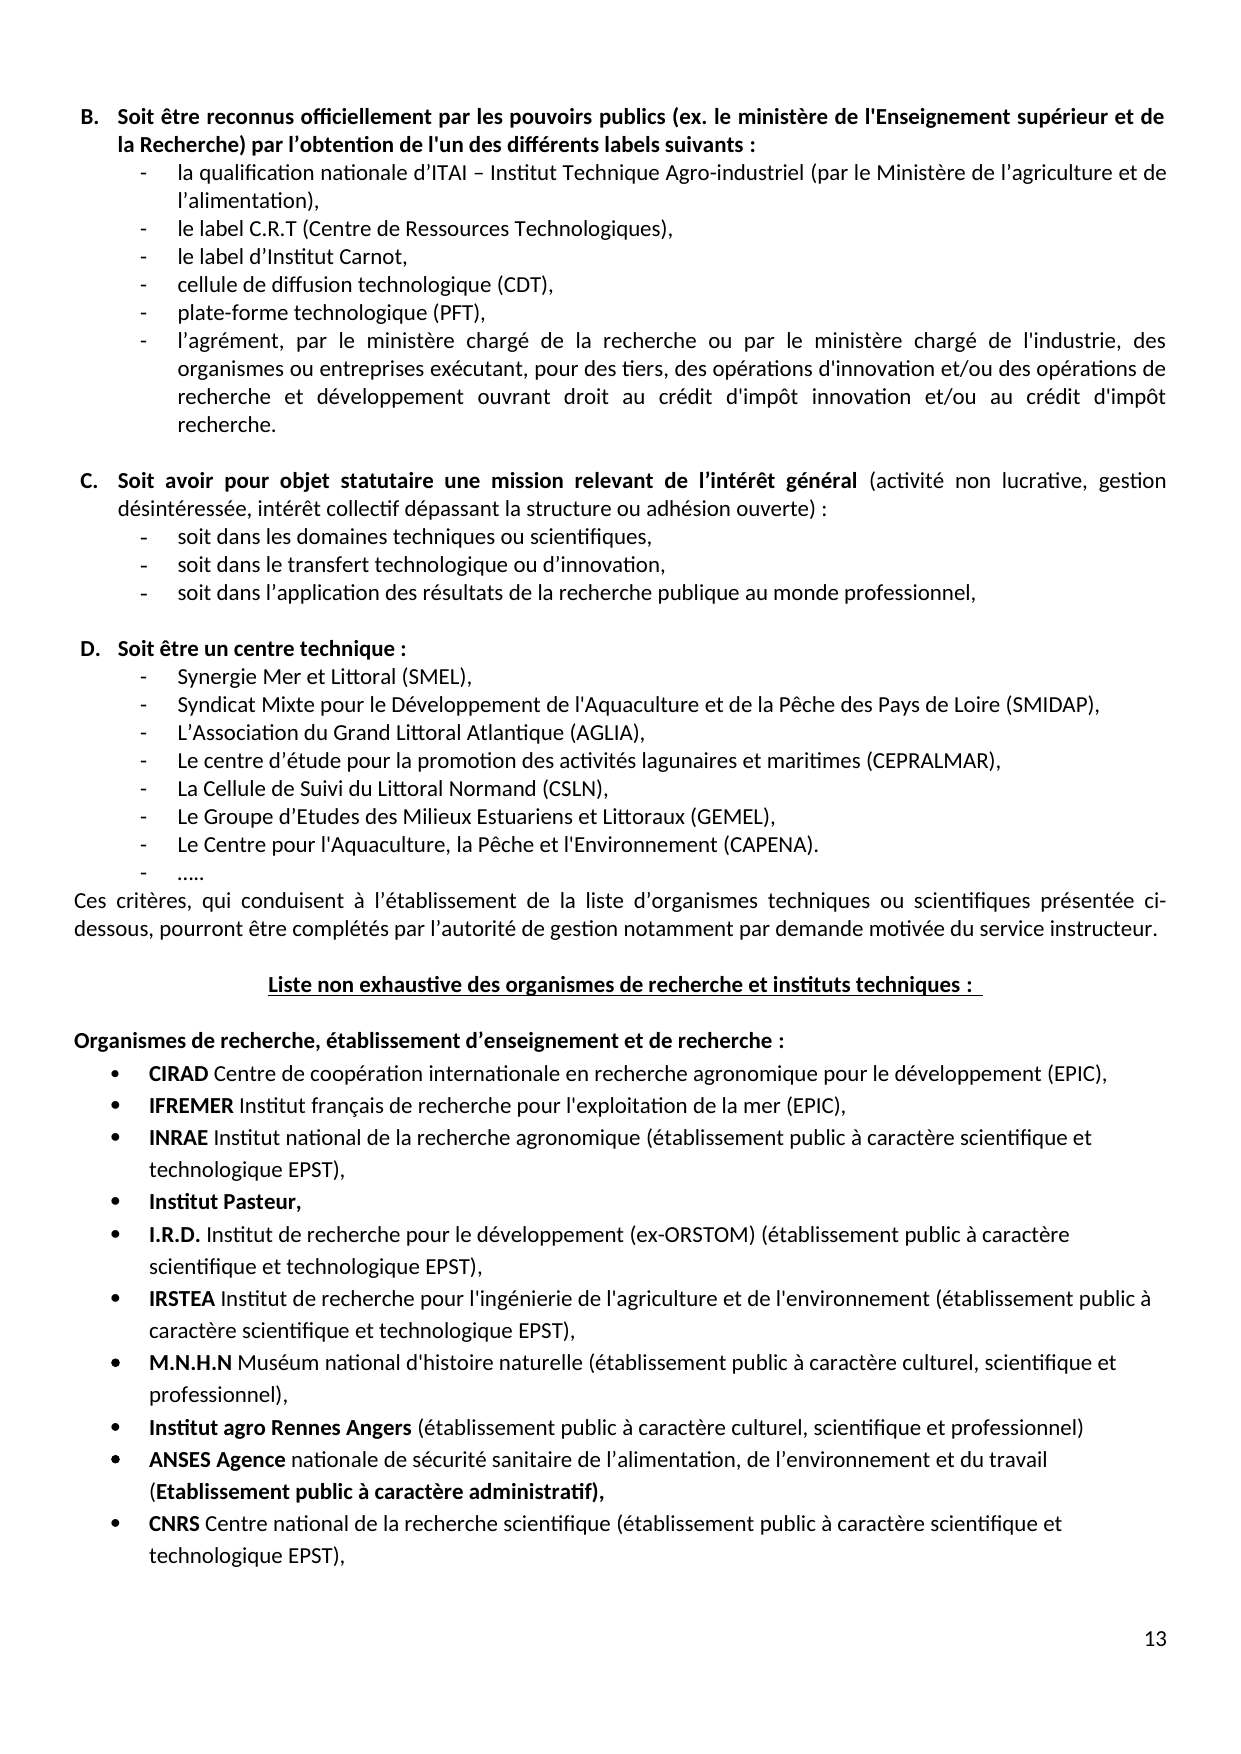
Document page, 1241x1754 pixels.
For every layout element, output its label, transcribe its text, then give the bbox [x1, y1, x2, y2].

list Soit être un centre technique : [80, 634, 1167, 662]
list Le Centre pour l'Aquaculture, la Pêche et l'Environnement (CAPENA). [140, 830, 1167, 858]
list IFREMER Institut français de recherche pour l'exploitation de la mer (EPIC), [111, 1091, 1167, 1119]
list La Cellule de Suivi du Littoral Normand (CSLN), [140, 774, 1167, 802]
list Le centre d’étude pour la promotion des activités lagunaires et maritimes (CEPRALMAR), [140, 746, 1167, 774]
list soit dans le transfert technologique ou d’innovation, [140, 550, 1167, 578]
list l’agrément, par le ministère chargé de la recherche ou par le ministère chargé de l'industrie, des organismes ou entreprises exécutant, pour des tiers, des opérations d'innovation et/ou des opérations de recherche et développement ouvrant droit au crédit d'impôt innovation et/ou au crédit d'impôt recherche. [140, 326, 1167, 438]
list soit dans les domaines techniques ou scientifiques, [140, 522, 1167, 550]
list L’Association du Grand Littoral Atlantique (AGLIA), [140, 718, 1167, 746]
list cellule de diffusion technologique (CDT), [140, 270, 1167, 298]
list I.R.D. Institut de recherche pour le développement (ex-ORSTOM) (établissement public à caractère scientifique et technologique EPST), [111, 1220, 1167, 1280]
list soit dans l’application des résultats de la recherche publique au monde professionnel, [140, 578, 1167, 606]
list ….. [140, 858, 1167, 886]
list INRAE Institut national de la recherche agronomique (établissement public à caractère scientifique et technologique EPST), [111, 1123, 1167, 1183]
text Organismes de recherche, établissement d’enseignement et de recherche : [74, 1027, 1167, 1054]
list Institut Pasteur, [111, 1187, 1167, 1216]
list ANSES Agence nationale de sécurité sanitaire de l’alimentation, de l’environnement et du travail (Etablissement public à caractère administratif), [111, 1445, 1167, 1505]
list Soit être reconnus officiellement par les pouvoirs publics (ex. le ministère de l'Enseignement supérieur et de la Recherche) par l’obtention de l'un des différents labels suivants : [80, 102, 1167, 158]
list Institut agro Rennes Angers (établissement public à caractère culturel, scientifique et professionnel) [111, 1413, 1167, 1441]
text Liste non exhaustive des organismes de recherche et instituts techniques : [74, 971, 1167, 998]
list le label C.R.T (Centre de Ressources Technologiques), [140, 214, 1167, 242]
list la qualification nationale d’ITAI – Institut Technique Agro-industriel (par le Ministère de l’agriculture et de l’alimentation), [140, 158, 1167, 214]
list M.N.H.N Muséum national d'histoire naturelle (établissement public à caractère culturel, scientifique et professionnel), [111, 1348, 1167, 1409]
text Ces critères, qui conduisent à l’établissement de la liste d’organismes techniques ou scientifiques présentée ci-dessous, pourront être complétés par l’autorité de gestion notamment par demande motivée du service instructeur. [74, 914, 1167, 942]
list le label d’Institut Carnot, [140, 242, 1167, 270]
list plate-forme technologique (PFT), [140, 298, 1167, 326]
list CIRAD Centre de coopération internationale en recherche agronomique pour le développement (EPIC), [111, 1059, 1167, 1087]
list Soit avoir pour objet statutaire une mission relevant de l’intérêt général (activité non lucrative, gestion désintéressée, intérêt collectif dépassant la structure ou adhésion ouverte) : [80, 466, 1167, 522]
list Synergie Mer et Littoral (SMEL), [140, 662, 1167, 690]
list Le Groupe d’Etudes des Milieux Estuariens et Littoraux (GEMEL), [140, 802, 1167, 830]
list CNRS Centre national de la recherche scientifique (établissement public à caractère scientifique et technologique EPST), [111, 1509, 1167, 1569]
list Syndicat Mixte pour le Développement de l'Aquaculture et de la Pêche des Pays de Loire (SMIDAP), [140, 690, 1167, 718]
list IRSTEA Institut de recherche pour l'ingénierie de l'agriculture et de l'environnement (établissement public à caractère scientifique et technologique EPST), [111, 1284, 1167, 1344]
